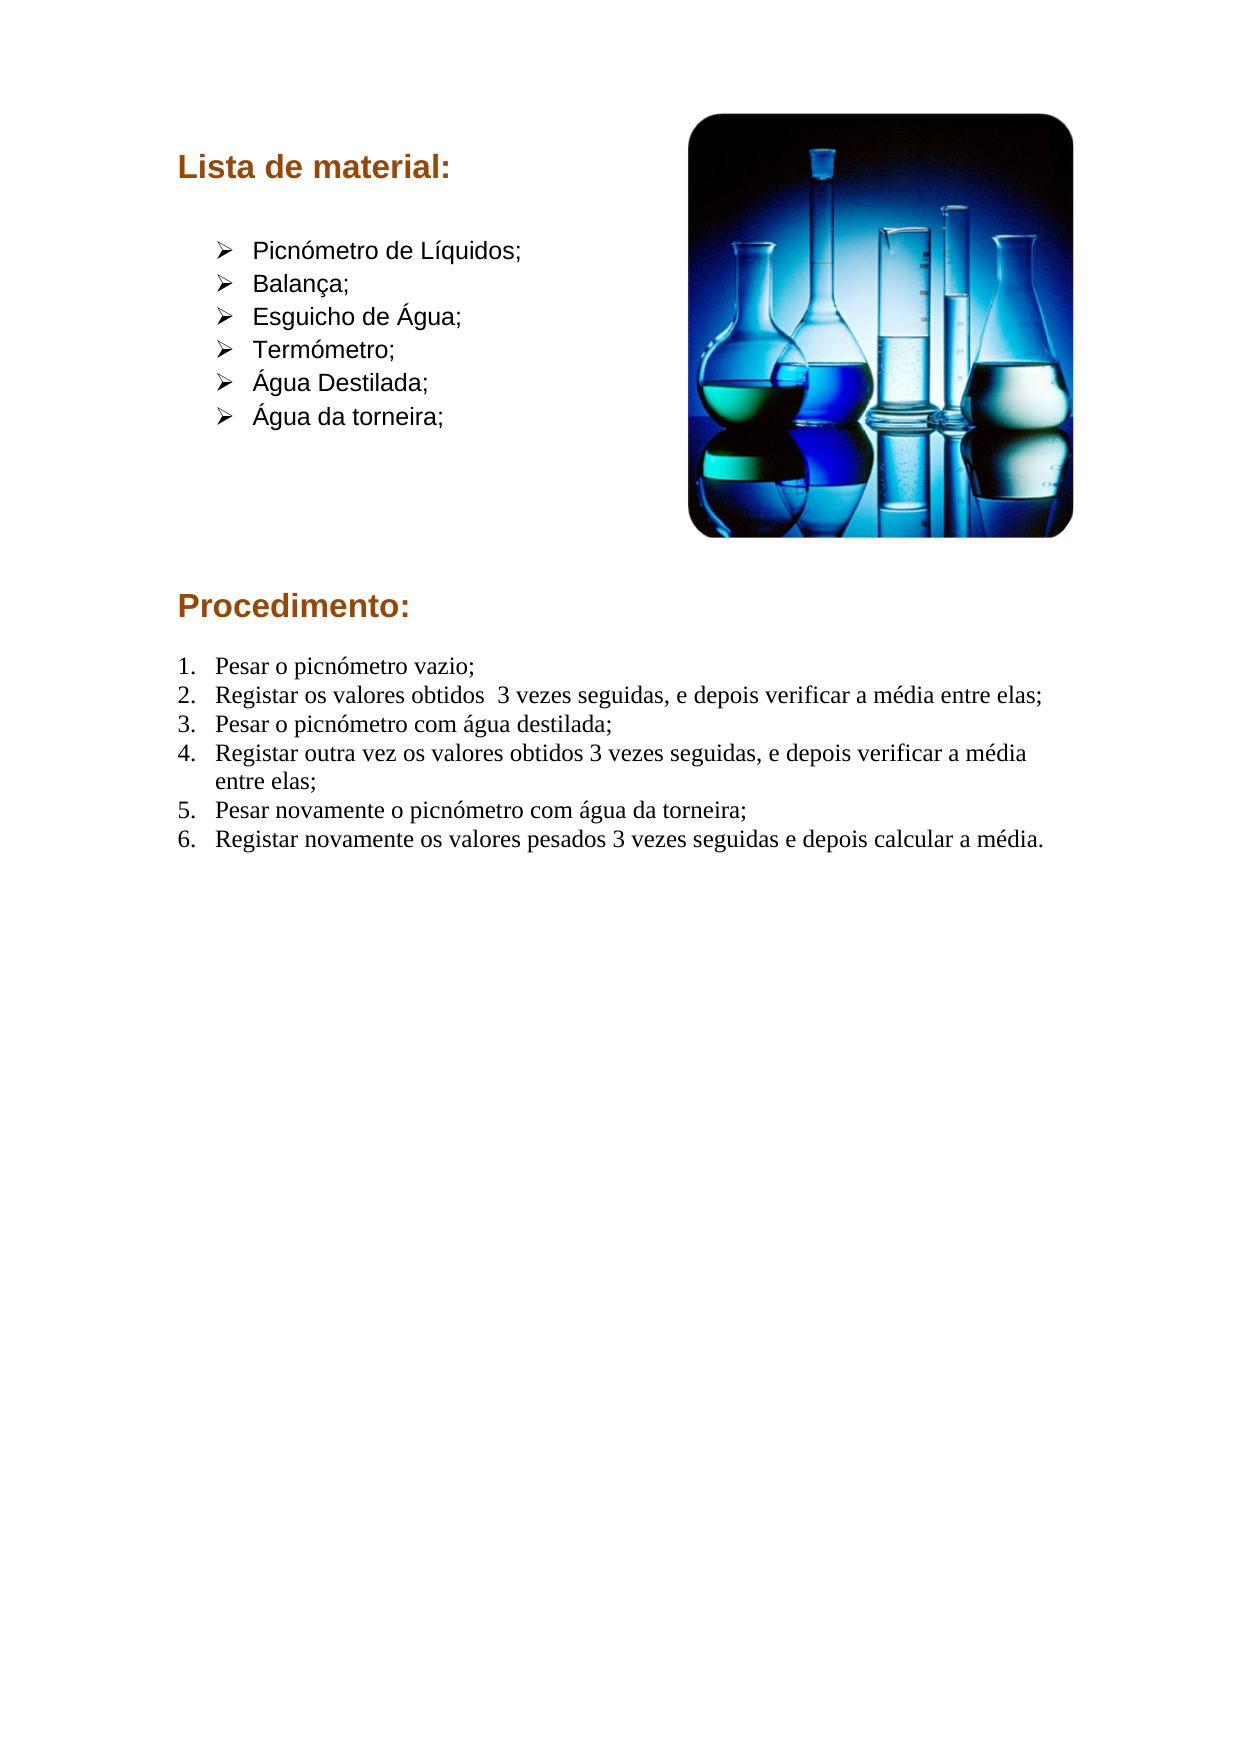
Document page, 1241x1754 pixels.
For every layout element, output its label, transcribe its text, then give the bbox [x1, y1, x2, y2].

text Procedimento: [177, 586, 1063, 625]
text Lista de material: [177, 148, 686, 186]
picture [686, 113, 1074, 538]
list Pesar o picnómetro com água destilada; [177, 709, 1063, 738]
list Registar novamente os valores pesados 3 vezes seguidas e depois calcular a média. [177, 824, 1063, 853]
list Balança; [215, 269, 686, 298]
list Termómetro; [215, 335, 686, 364]
list Esguicho de Água; [215, 302, 686, 331]
list Água da torneira; [215, 402, 686, 430]
list Registar outra vez os valores obtidos 3 vezes seguidas, e depois verificar a média entre elas; [177, 738, 1063, 795]
list Picnómetro de Líquidos; [215, 236, 686, 265]
list Registar os valores obtidos 3 vezes seguidas, e depois verificar a média entre elas; [177, 680, 1063, 709]
list Pesar o picnómetro vazio; [177, 651, 1063, 680]
list Água Destilada; [215, 368, 686, 397]
list Pesar novamente o picnómetro com água da torneira; [177, 795, 1063, 824]
